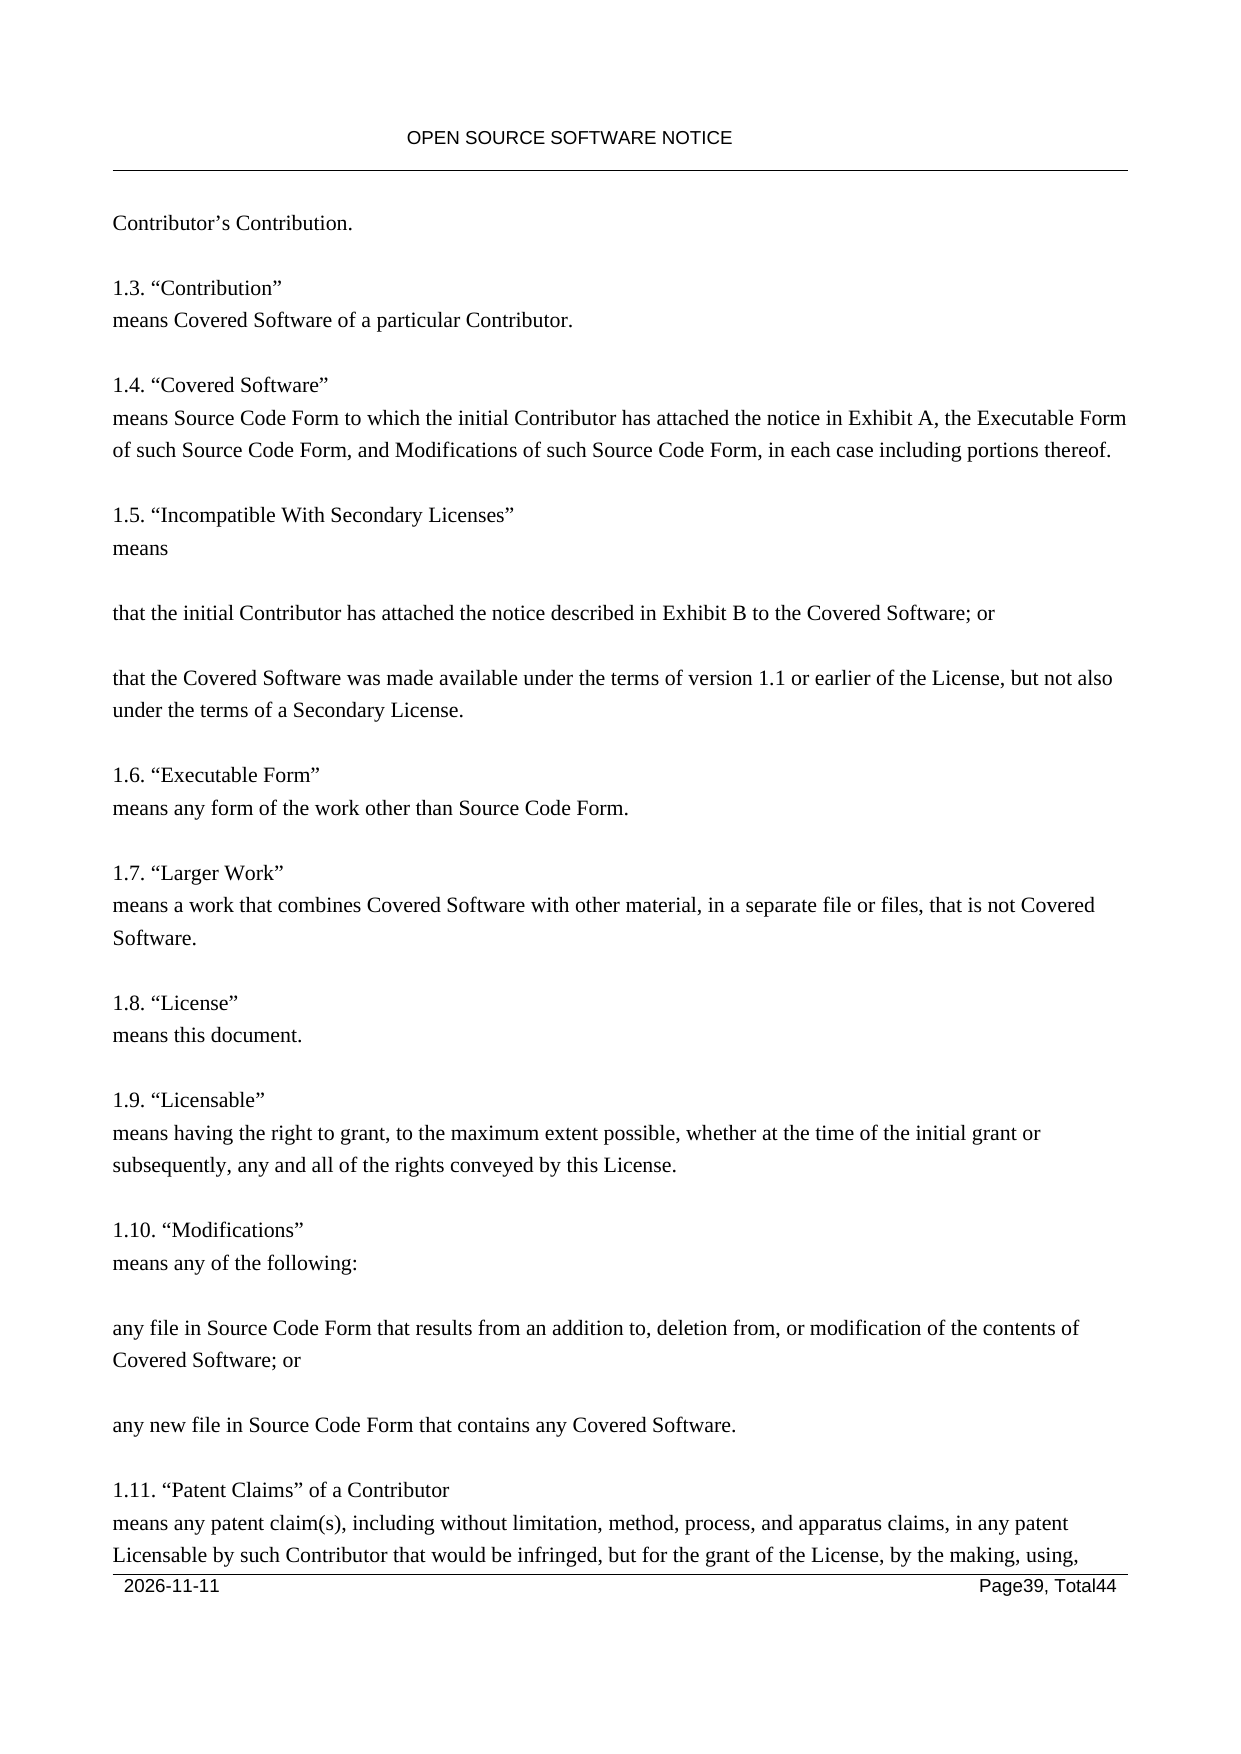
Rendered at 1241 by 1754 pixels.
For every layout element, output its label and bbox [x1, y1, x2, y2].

text [112, 206, 1128, 1571]
